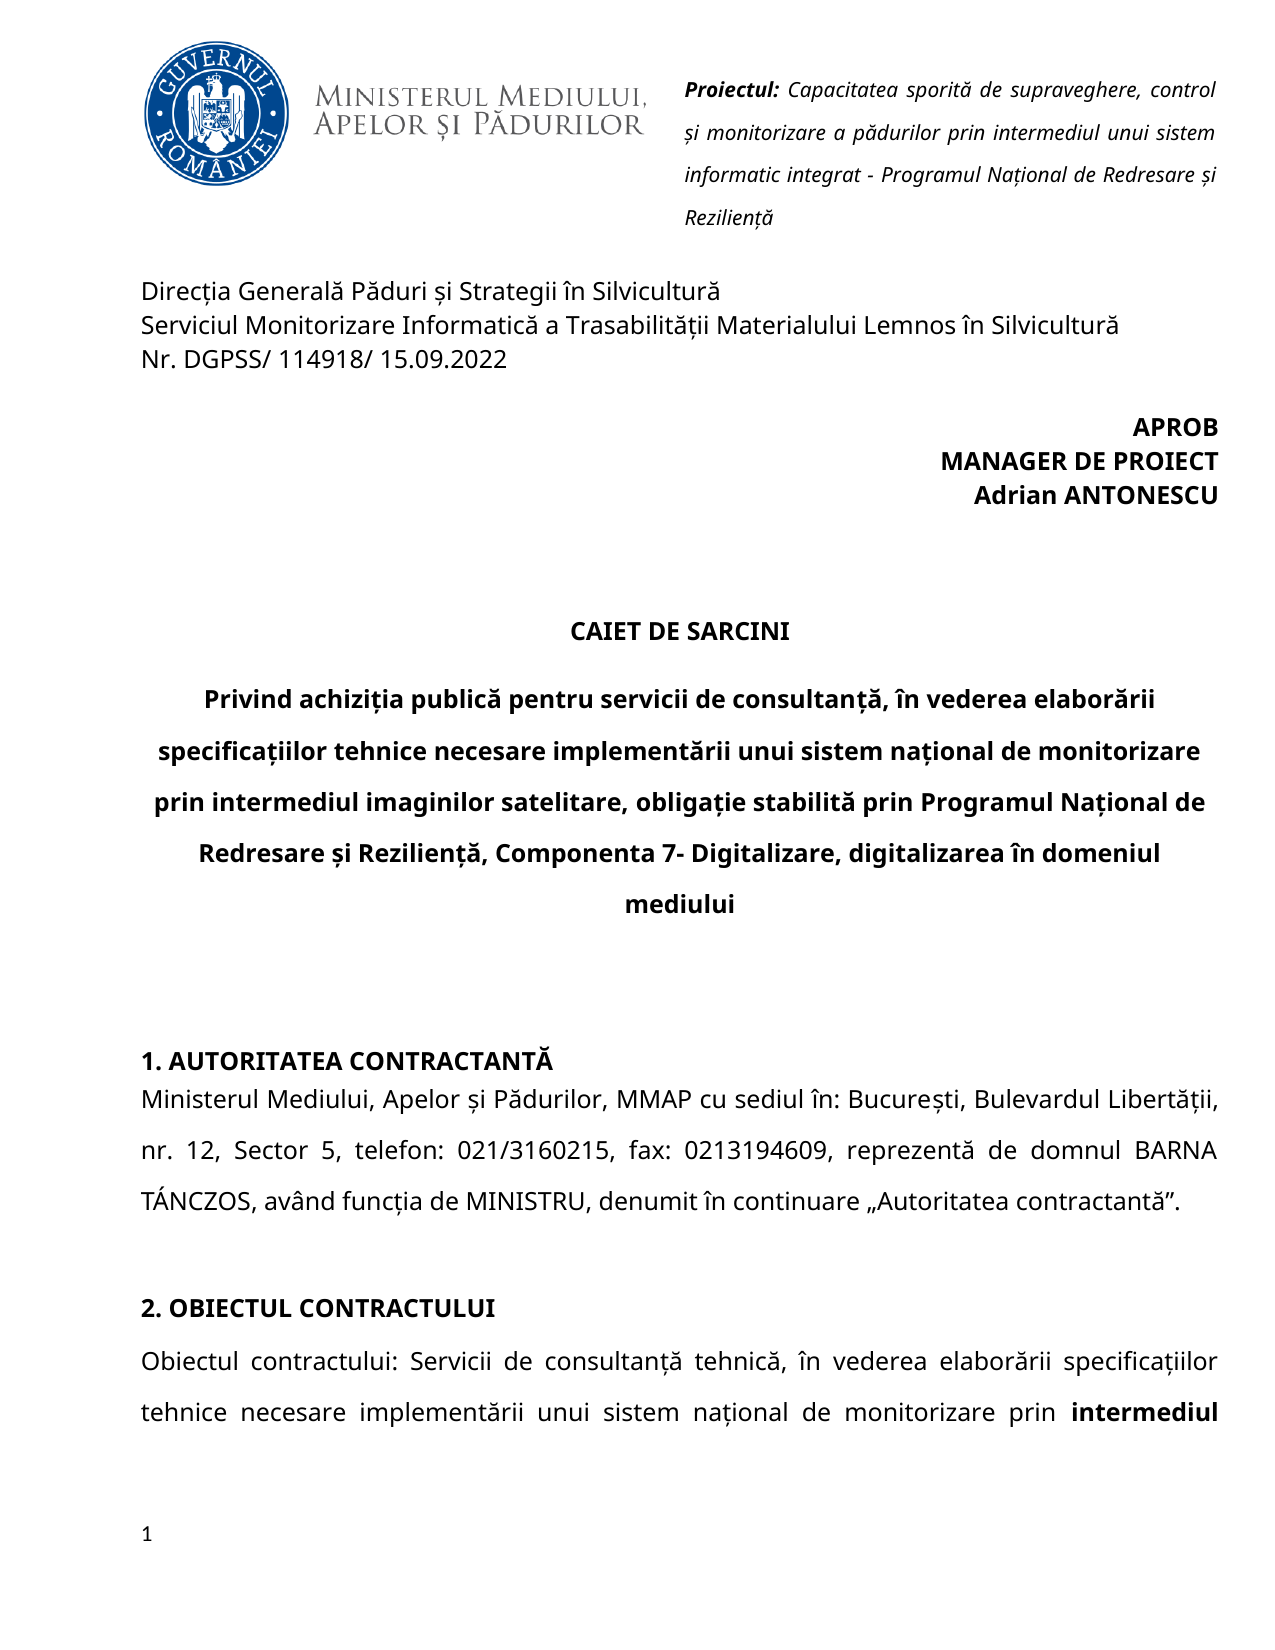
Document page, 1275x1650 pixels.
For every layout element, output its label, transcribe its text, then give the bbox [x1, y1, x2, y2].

subtitle APROB [141, 410, 1219, 444]
subtitle Direcția Generală Păduri și Strategii în Silvicultură [141, 273, 1219, 307]
picture [141, 38, 673, 186]
text 1. AUTORITATEA CONTRACTANTĂ [141, 1044, 1219, 1078]
subtitle Serviciul Monitorizare Informatică a Trasabilității Materialului Lemnos în Silvicultură [141, 307, 1219, 342]
text 2. OBIECTUL CONTRACTULUI [141, 1290, 1219, 1324]
subtitle MANAGER DE PROIECT [141, 444, 1219, 478]
subtitle Nr. DGPSS/ 114918/ 15.09.2022 [141, 342, 1219, 376]
text Privind achiziția publică pentru servicii de consultanță, în vederea elaborării specificațiilor tehnice necesare implementării unui sistem național de monitorizare prin intermediul imaginilor satelitare, obligație stabilită prin Programul Național de Redresare și Reziliență, Componenta 7- Digitalizare, digitalizarea în domeniul mediului [141, 682, 1219, 920]
subtitle Adrian ANTONESCU [141, 478, 1219, 512]
text Ministerul Mediului, Apelor și Pădurilor, MMAP cu sediul în: Bucureşti, Bulevardul Libertăţii, nr. 12, Sector 5, telefon: 021/3160215, fax: 0213194609, reprezentă de domnul BARNA TÁNCZOS, având funcția de MINISTRU, denumit în continuare „Autoritatea contractantă”. [141, 1082, 1219, 1218]
text CAIET DE SARCINI [141, 614, 1219, 648]
